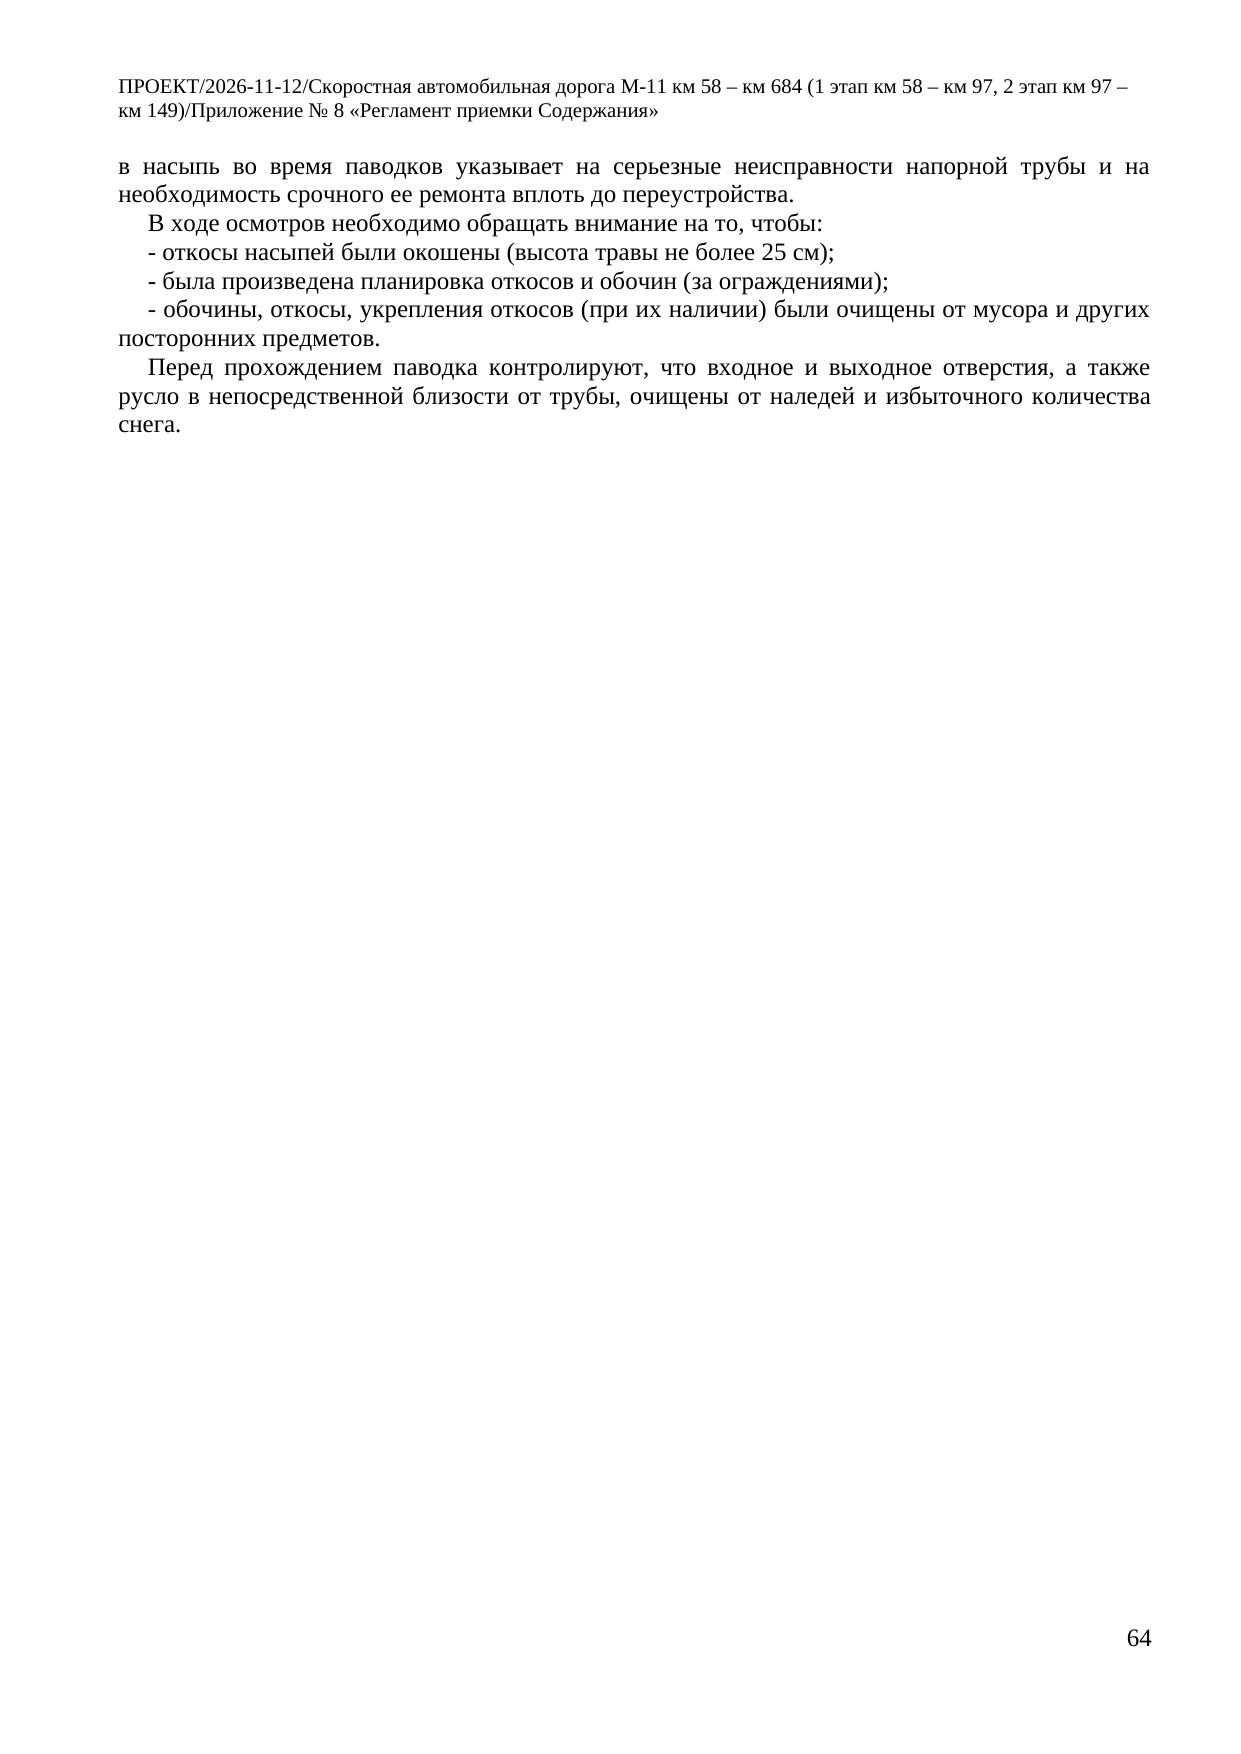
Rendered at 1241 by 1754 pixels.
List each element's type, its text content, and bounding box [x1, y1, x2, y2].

text - была произведена планировка откосов и обочин (за ограждениями); [118, 266, 1152, 294]
text В ходе осмотров необходимо обращать внимание на то, чтобы: [118, 208, 1152, 237]
text - обочины, откосы, укрепления откосов (при их наличии) были очищены от мусора и других посторонних предметов. [118, 294, 1152, 352]
text - откосы насыпей были окошены (высота травы не более 25 см); [118, 237, 1152, 266]
text Перед прохождением паводка контролируют, что входное и выходное отверстия, а также русло в непосредственной близости от трубы, очищены от наледей и избыточного количества снега. [118, 352, 1152, 438]
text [118, 151, 1152, 208]
